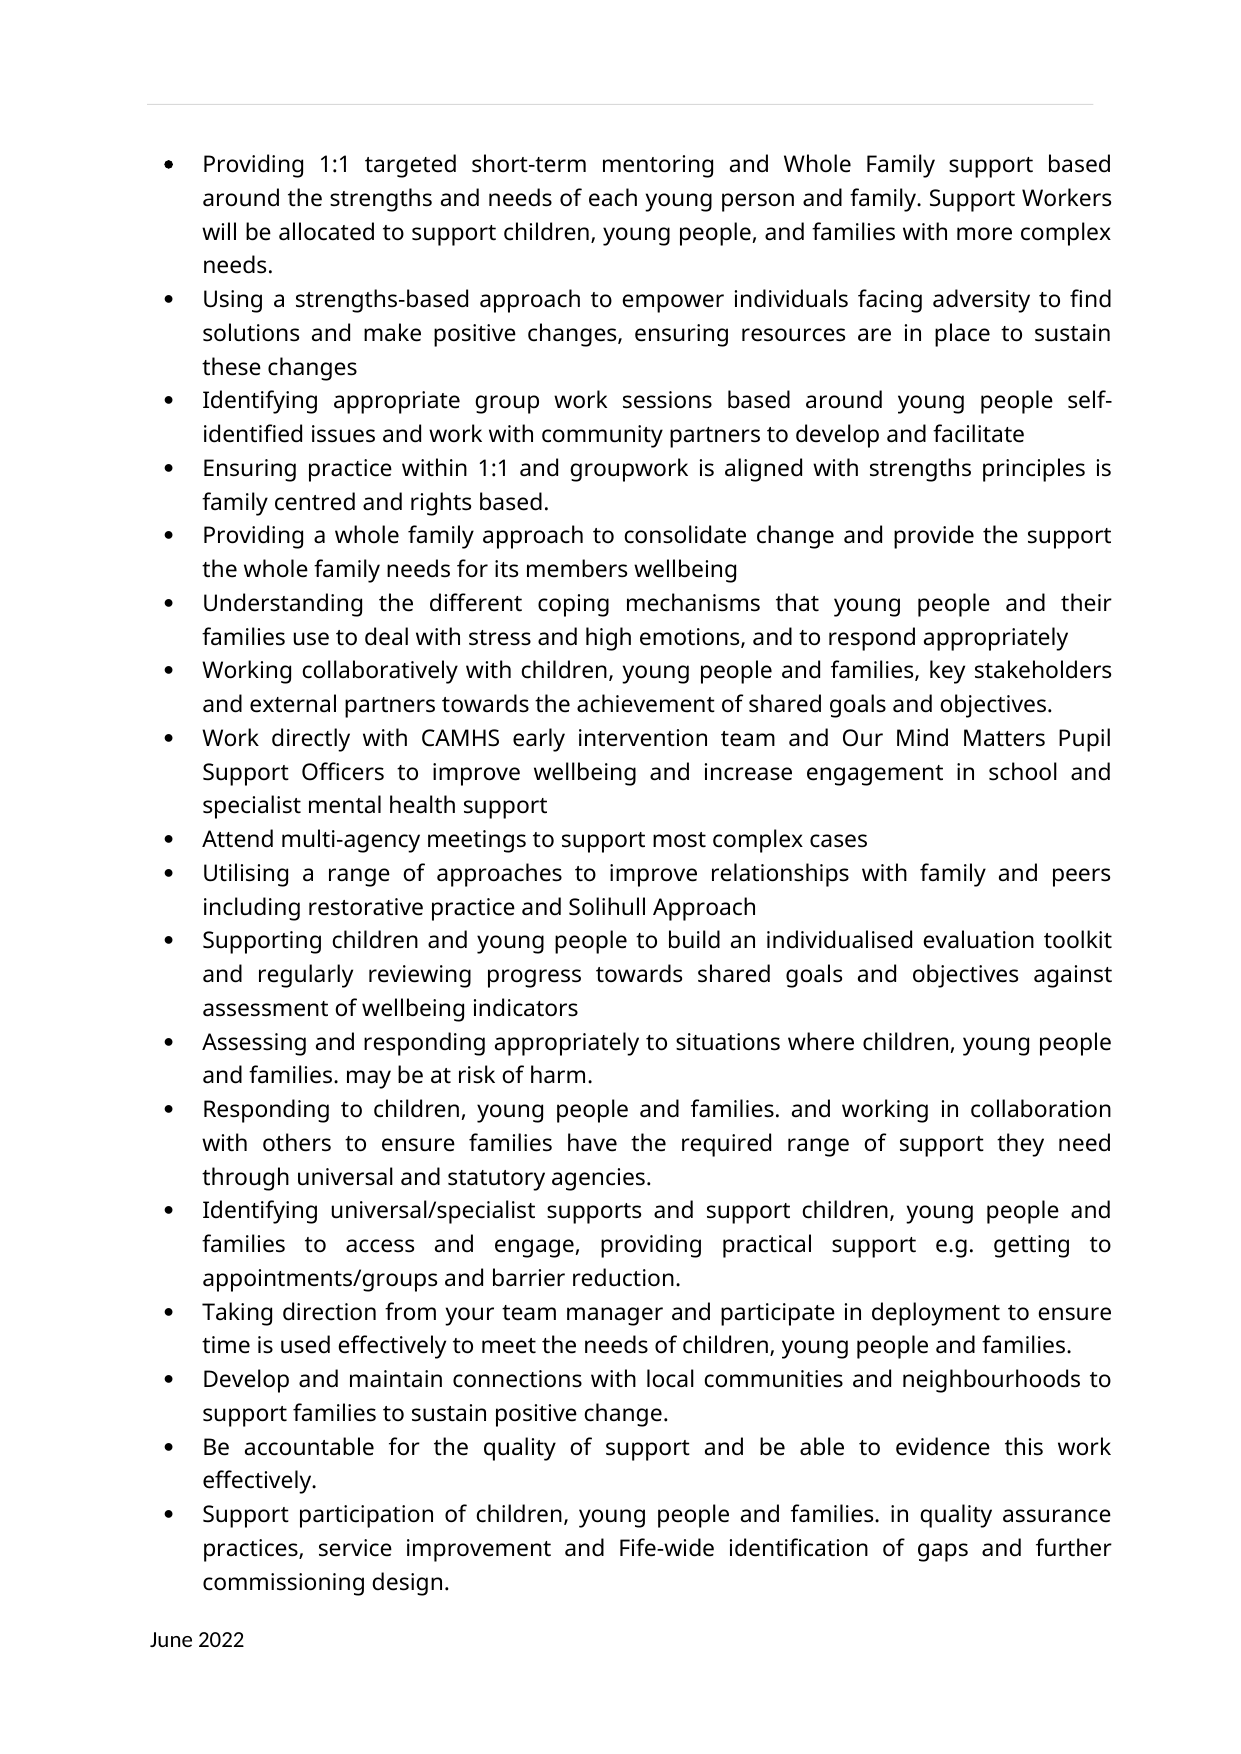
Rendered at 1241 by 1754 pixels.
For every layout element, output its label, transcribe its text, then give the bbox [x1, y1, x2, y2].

list Identifying universal/specialist supports and support children, young people and families to access and engage, providing practical support e.g. getting to appointments/groups and barrier reduction. [164, 1194, 1113, 1293]
list Providing 1:1 targeted short-term mentoring and Whole Family support based around the strengths and needs of each young person and family. Support Workers will be allocated to support children, young people, and families with more complex needs. [164, 148, 1113, 280]
list Using a strengths-based approach to empower individuals facing adversity to find solutions and make positive changes, ensuring resources are in place to sustain these changes [164, 283, 1113, 382]
list Working collaboratively with children, young people and families, key stakeholders and external partners towards the achievement of shared goals and objectives. [164, 654, 1113, 719]
list Support participation of children, young people and families. in quality assurance practices, service improvement and Fife-wide identification of gaps and further commissioning design. [164, 1498, 1113, 1597]
list Supporting children and young people to build an individualised evaluation toolkit and regularly reviewing progress towards shared goals and objectives against assessment of wellbeing indicators [164, 924, 1113, 1023]
list Assessing and responding appropriately to situations where children, young people and families. may be at risk of harm. [164, 1025, 1113, 1090]
list Be accountable for the quality of support and be able to evidence this work effectively. [164, 1430, 1113, 1495]
list Understanding the different coping mechanisms that young people and their families use to deal with stress and high emotions, and to respond appropriately [164, 587, 1113, 652]
list Attend multi-agency meetings to support most complex cases [164, 823, 1113, 854]
list Responding to children, young people and families. and working in collaboration with others to ensure families have the required range of support they need through universal and statutory agencies. [164, 1093, 1113, 1192]
list Develop and maintain connections with local communities and neighbourhoods to support families to sustain positive change. [164, 1363, 1113, 1428]
list Taking direction from your team manager and participate in deployment to ensure time is used effectively to meet the needs of children, young people and families. [164, 1295, 1113, 1360]
list Providing a whole family approach to consolidate change and provide the support the whole family needs for its members wellbeing [164, 519, 1113, 584]
list Utilising a range of approaches to improve relationships with family and peers including restorative practice and Solihull Approach [164, 857, 1113, 922]
list Identifying appropriate group work sessions based around young people self-identified issues and work with community partners to develop and facilitate [164, 384, 1113, 449]
list Work directly with CAMHS early intervention team and Our Mind Matters Pupil Support Officers to improve wellbeing and increase engagement in school and specialist mental health support [164, 722, 1113, 820]
list Ensuring practice within 1:1 and groupwork is aligned with strengths principles is family centred and rights based. [164, 452, 1113, 517]
